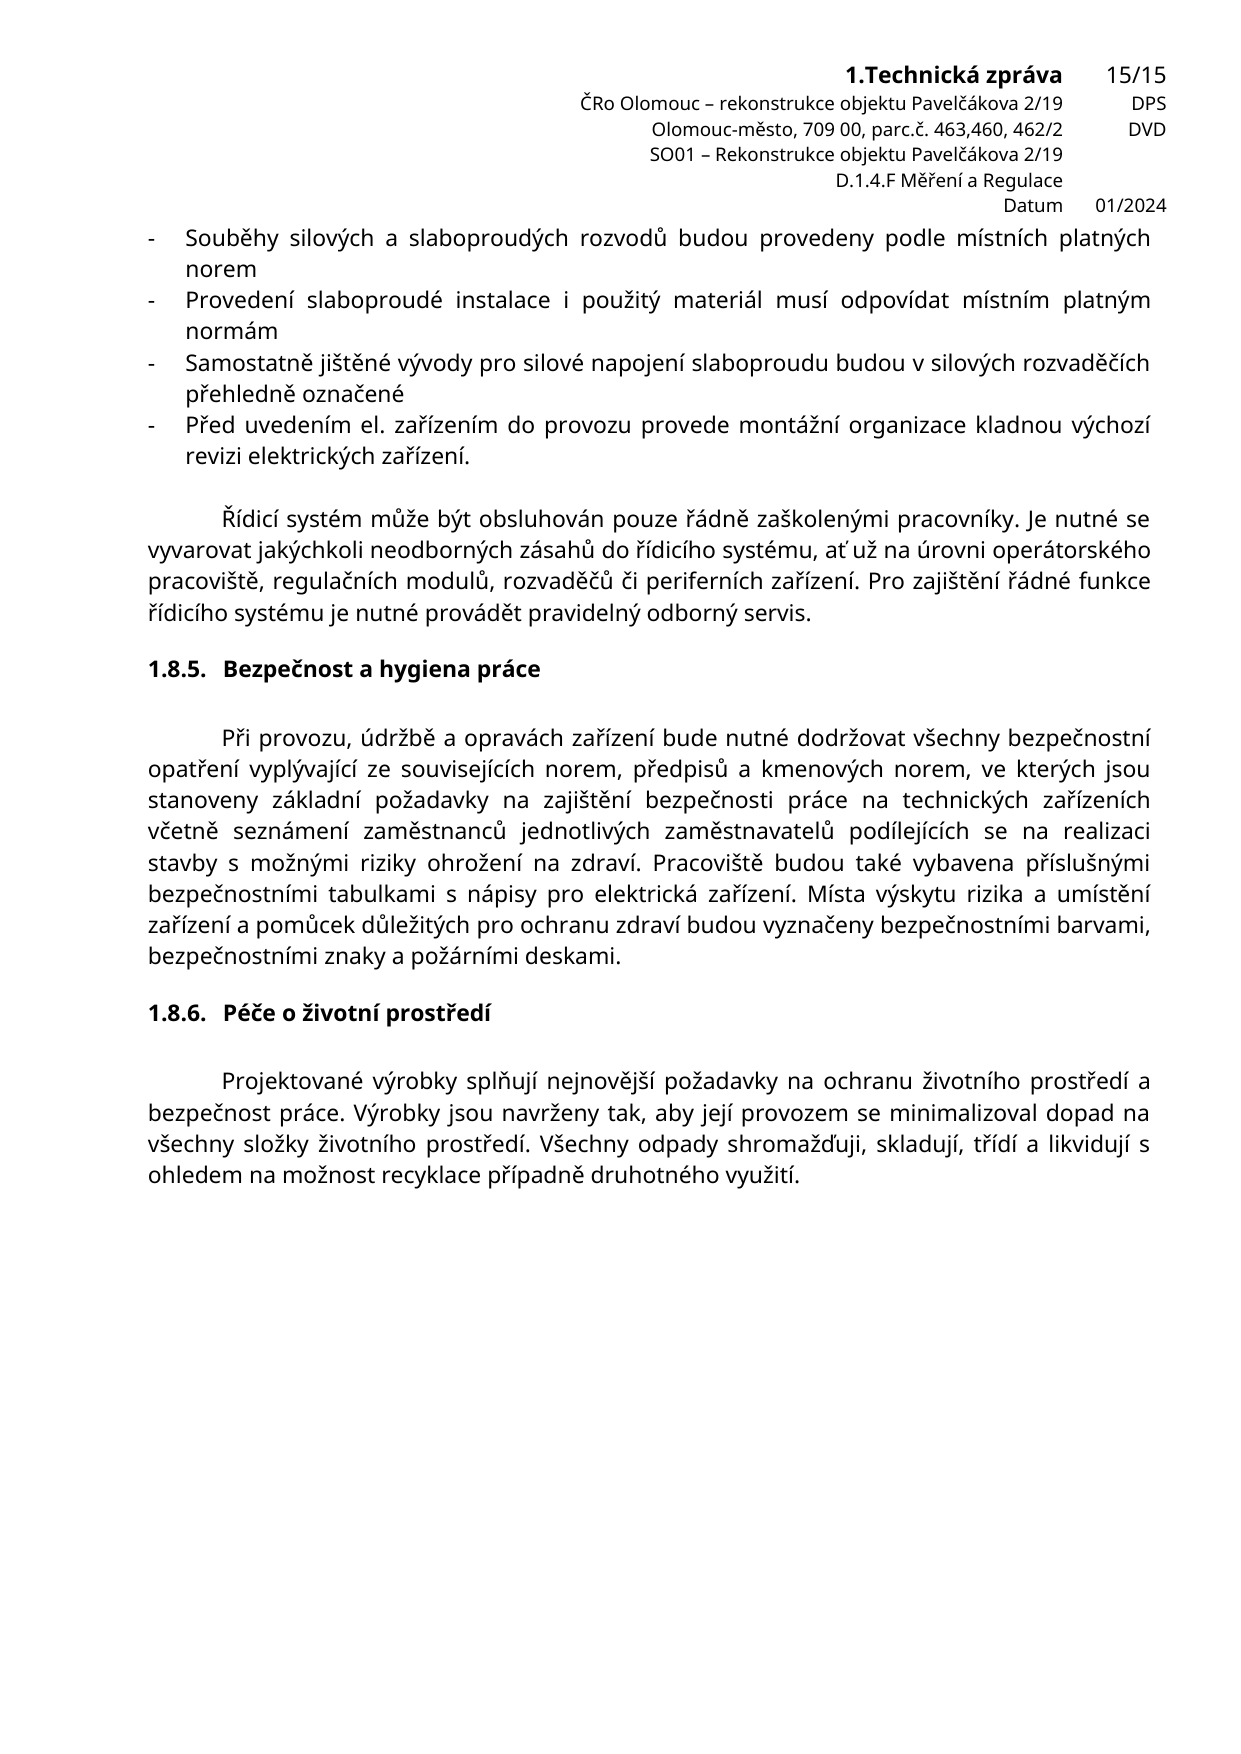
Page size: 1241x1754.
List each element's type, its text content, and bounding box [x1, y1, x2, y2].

text Projektované výrobky splňují nejnovější požadavky na ochranu životního prostředí a bezpečnost práce. Výrobky jsou navrženy tak, aby její provozem se minimalizoval dopad na všechny složky životního prostředí. Všechny odpady shromažďuji, skladují, třídí a likvidují s ohledem na možnost recyklace případně druhotného využití. [148, 1065, 1152, 1190]
subtitle Bezpečnost a hygiena práce [148, 653, 1152, 684]
list Provedení slaboproudé instalace i použitý materiál musí odpovídat místním platným normám [148, 284, 1152, 347]
list Samostatně jištěné vývody pro silové napojení slaboproudu budou v silových rozvaděčích přehledně označené [148, 347, 1152, 409]
text Řídicí systém může být obsluhován pouze řádně zaškolenými pracovníky. Je nutné se vyvarovat jakýchkoli neodborných zásahů do řídicího systému, ať už na úrovni operátorského pracoviště, regulačních modulů, rozvaděčů či periferních zařízení. Pro zajištění řádné funkce řídicího systému je nutné provádět pravidelný odborný servis. [148, 503, 1152, 628]
text Při provozu, údržbě a opravách zařízení bude nutné dodržovat všechny bezpečnostní opatření vyplývající ze souvisejících norem, předpisů a kmenových norem, ve kterých jsou stanoveny základní požadavky na zajištění bezpečnosti práce na technických zařízeních včetně seznámení zaměstnanců jednotlivých zaměstnavatelů podílejících se na realizaci stavby s možnými riziky ohrožení na zdraví. Pracoviště budou také vybavena příslušnými bezpečnostními tabulkami s nápisy pro elektrická zařízení. Místa výskytu rizika a umístění zařízení a pomůcek důležitých pro ochranu zdraví budou vyznačeny bezpečnostními barvami, bezpečnostními znaky a požárními deskami. [148, 722, 1152, 972]
list Před uvedením el. zařízením do provozu provede montážní organizace kladnou výchozí revizi elektrických zařízení. [148, 409, 1152, 472]
list Souběhy silových a slaboproudých rozvodů budou provedeny podle místních platných norem [148, 222, 1152, 284]
subtitle Péče o životní prostředí [148, 997, 1152, 1028]
